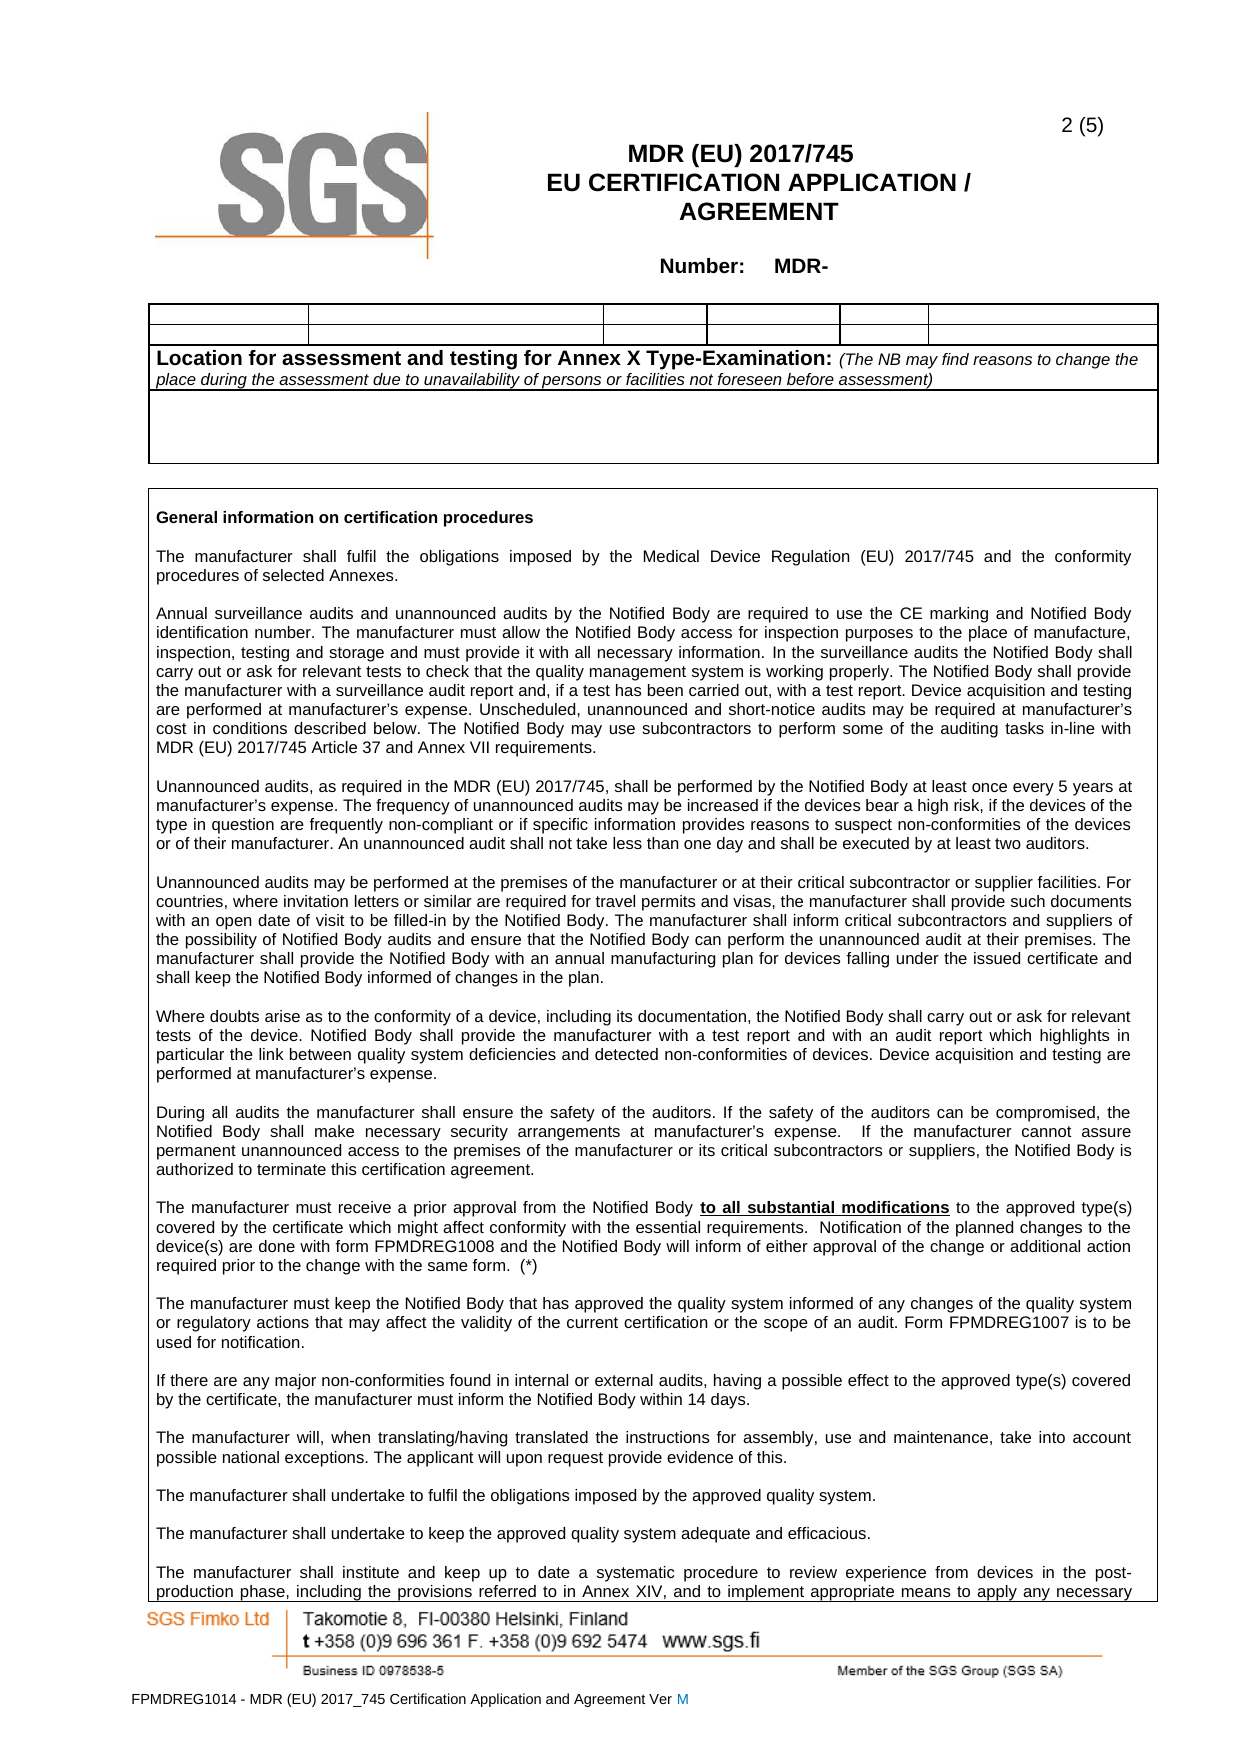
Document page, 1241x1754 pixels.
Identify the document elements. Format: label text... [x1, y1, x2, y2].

table_cell [708, 305, 839, 324]
table_cell [150, 305, 308, 324]
picture [155, 112, 434, 259]
table_cell [150, 325, 308, 344]
table_cell [150, 391, 1157, 462]
table_cell [841, 325, 928, 344]
picture [131, 1607, 1116, 1691]
table_cell Location for assessment and testing for Annex X Type-Examination: (The NB may find reasons to change the place during the assessment due to unavailability of persons or facilities not foreseen before assessment) [150, 346, 1157, 389]
table_cell [708, 325, 839, 344]
table_cell [604, 305, 706, 324]
table_cell [604, 325, 706, 344]
table_cell [929, 305, 1157, 324]
table_cell [309, 325, 603, 344]
table_cell [929, 325, 1157, 344]
table_cell [309, 305, 603, 324]
table_cell [841, 305, 928, 324]
